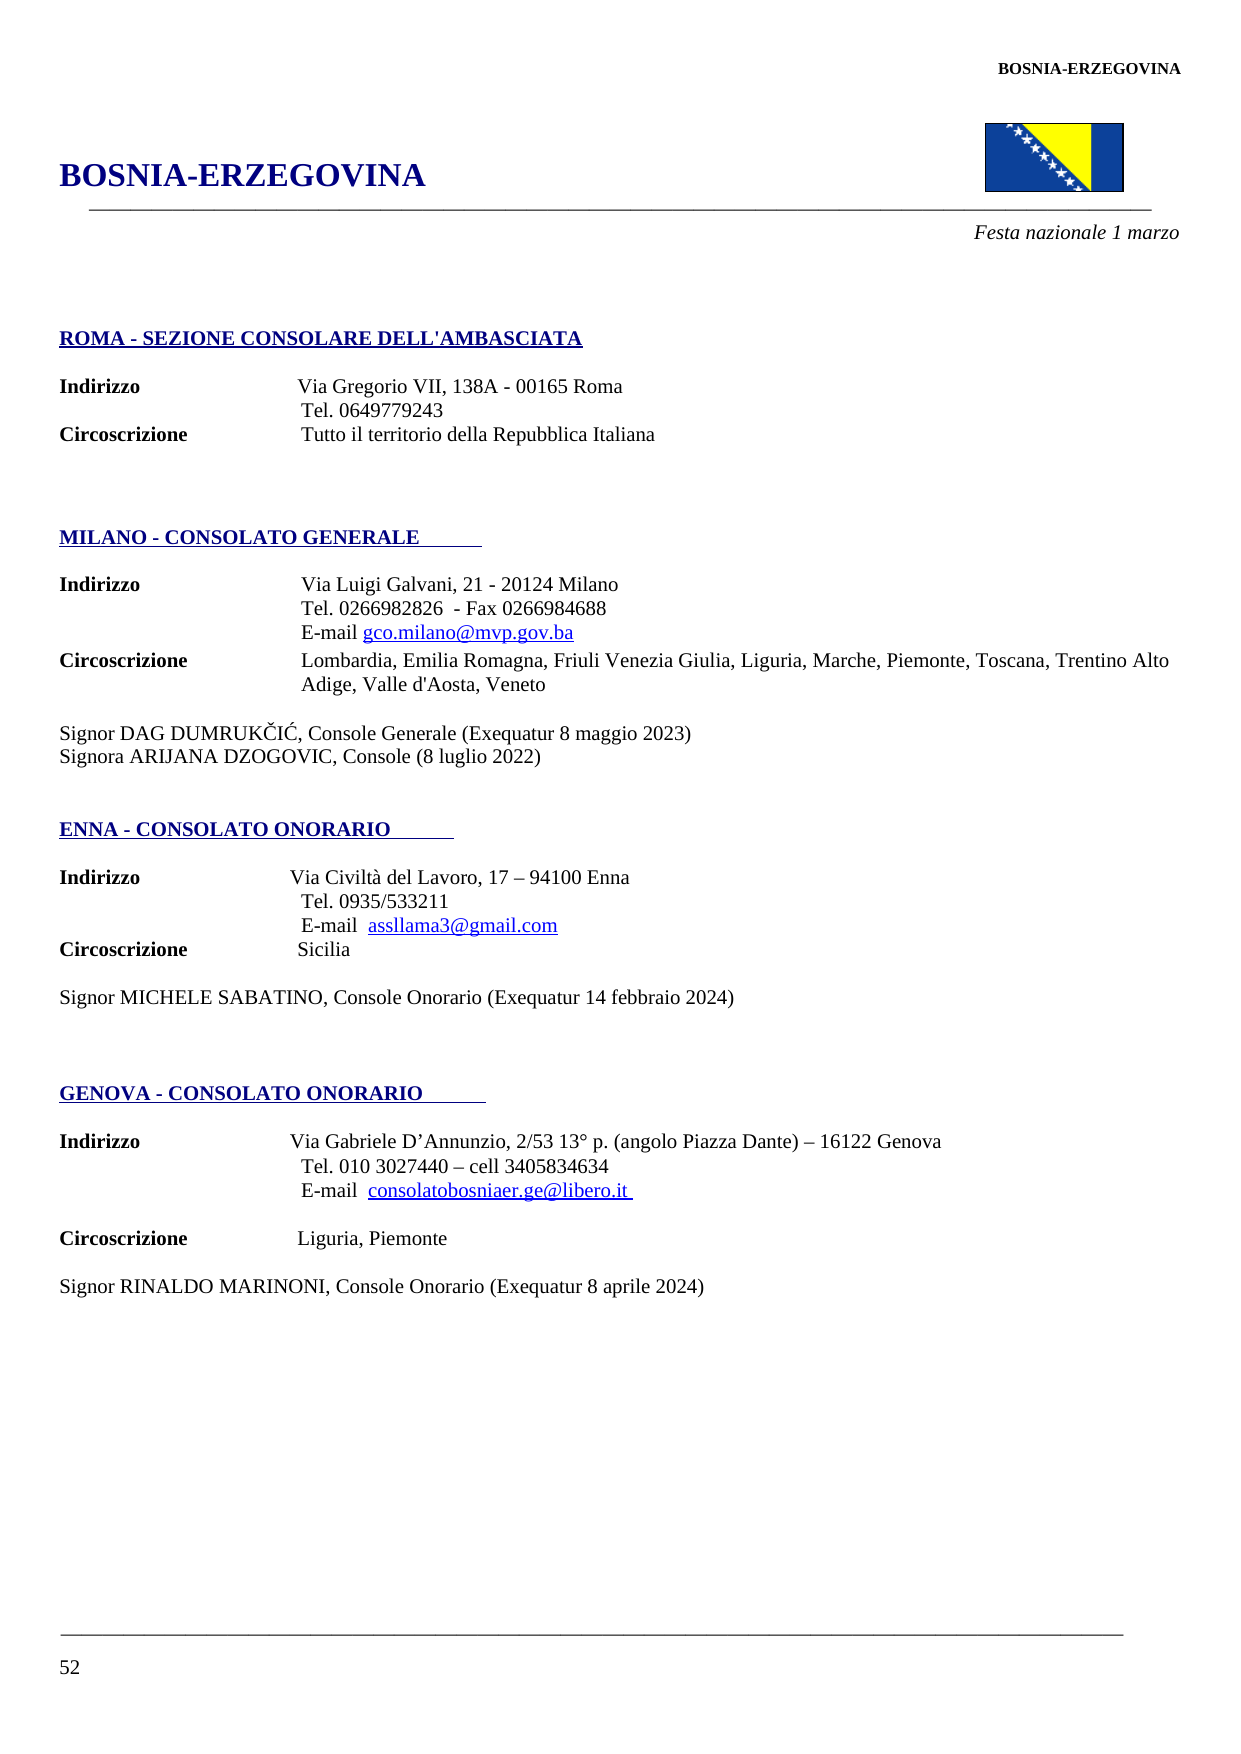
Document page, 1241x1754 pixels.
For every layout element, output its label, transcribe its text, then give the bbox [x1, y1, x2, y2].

text Signor MICHELE SABATINO, Console Onorario (Exequatur 14 febbraio 2024) [59, 985, 1181, 1009]
text Signor RINALDO MARINONI, Console Onorario (Exequatur 8 aprile 2024) [59, 1274, 1181, 1298]
text BOSNIA-ERZEGOVINA [59, 155, 985, 193]
text ROMA - SEZIONE CONSOLARE DELL'AMBASCIATA [59, 326, 1181, 349]
text E-mail consolatobosniaer.ge@libero.it [59, 1178, 1181, 1202]
picture [986, 124, 1122, 191]
text MILANO - CONSOLATO GENERALE [59, 525, 1181, 549]
text Tel. 0266982826 - Fax 0266984688 [59, 596, 1181, 620]
text BOSNIA-ERZEGOVINA [59, 59, 1181, 78]
text Tel. 0935/533211 [59, 889, 1181, 913]
text Indirizzo Via Gabriele D’Annunzio, 2/53 13° p. (angolo Piazza Dante) – 16122 Genova [59, 1129, 1181, 1153]
text Circoscrizione Liguria, Piemonte [59, 1226, 1181, 1250]
text E-mail gco.milano@mvp.gov.ba [59, 620, 1181, 644]
text E-mail assllama3@gmail.com [59, 913, 1181, 937]
text ENNA - CONSOLATO ONORARIO [59, 817, 1181, 841]
text Signor DAG DUMRUKČIĆ, Console Generale (Exequatur 8 maggio 2023) [59, 720, 1181, 744]
text Indirizzo Via Gregorio VII, 138A - 00165 Roma [59, 374, 1181, 398]
text Circoscrizione Tutto il territorio della Repubblica Italiana [59, 422, 1181, 446]
text Indirizzo Via Civiltà del Lavoro, 17 – 94100 Enna [59, 865, 1181, 889]
text BOSNIA-ERZEGOVINA [986, 155, 1181, 193]
text Tel. 0649779243 [59, 398, 1181, 422]
text Circoscrizione Sicilia [59, 937, 1181, 961]
text Circoscrizione Lombardia, Emilia Romagna, Friuli Venezia Giulia, Liguria, Marche, Piemonte, Toscana, Trentino Alto Adige, Valle d'Aosta, Veneto [59, 648, 1181, 696]
text Signora ARIJANA DZOGOVIC, Console (8 luglio 2022) [59, 744, 1181, 768]
text ——————————————————————————————————————————————————— [59, 196, 1181, 220]
text GENOVA - CONSOLATO ONORARIO [59, 1081, 1181, 1105]
text Festa nazionale 1 marzo [59, 220, 1181, 244]
text Indirizzo Via Luigi Galvani, 21 - 20124 Milano [59, 572, 1181, 596]
text Tel. 010 3027440 – cell 3405834634 [59, 1153, 1181, 1178]
